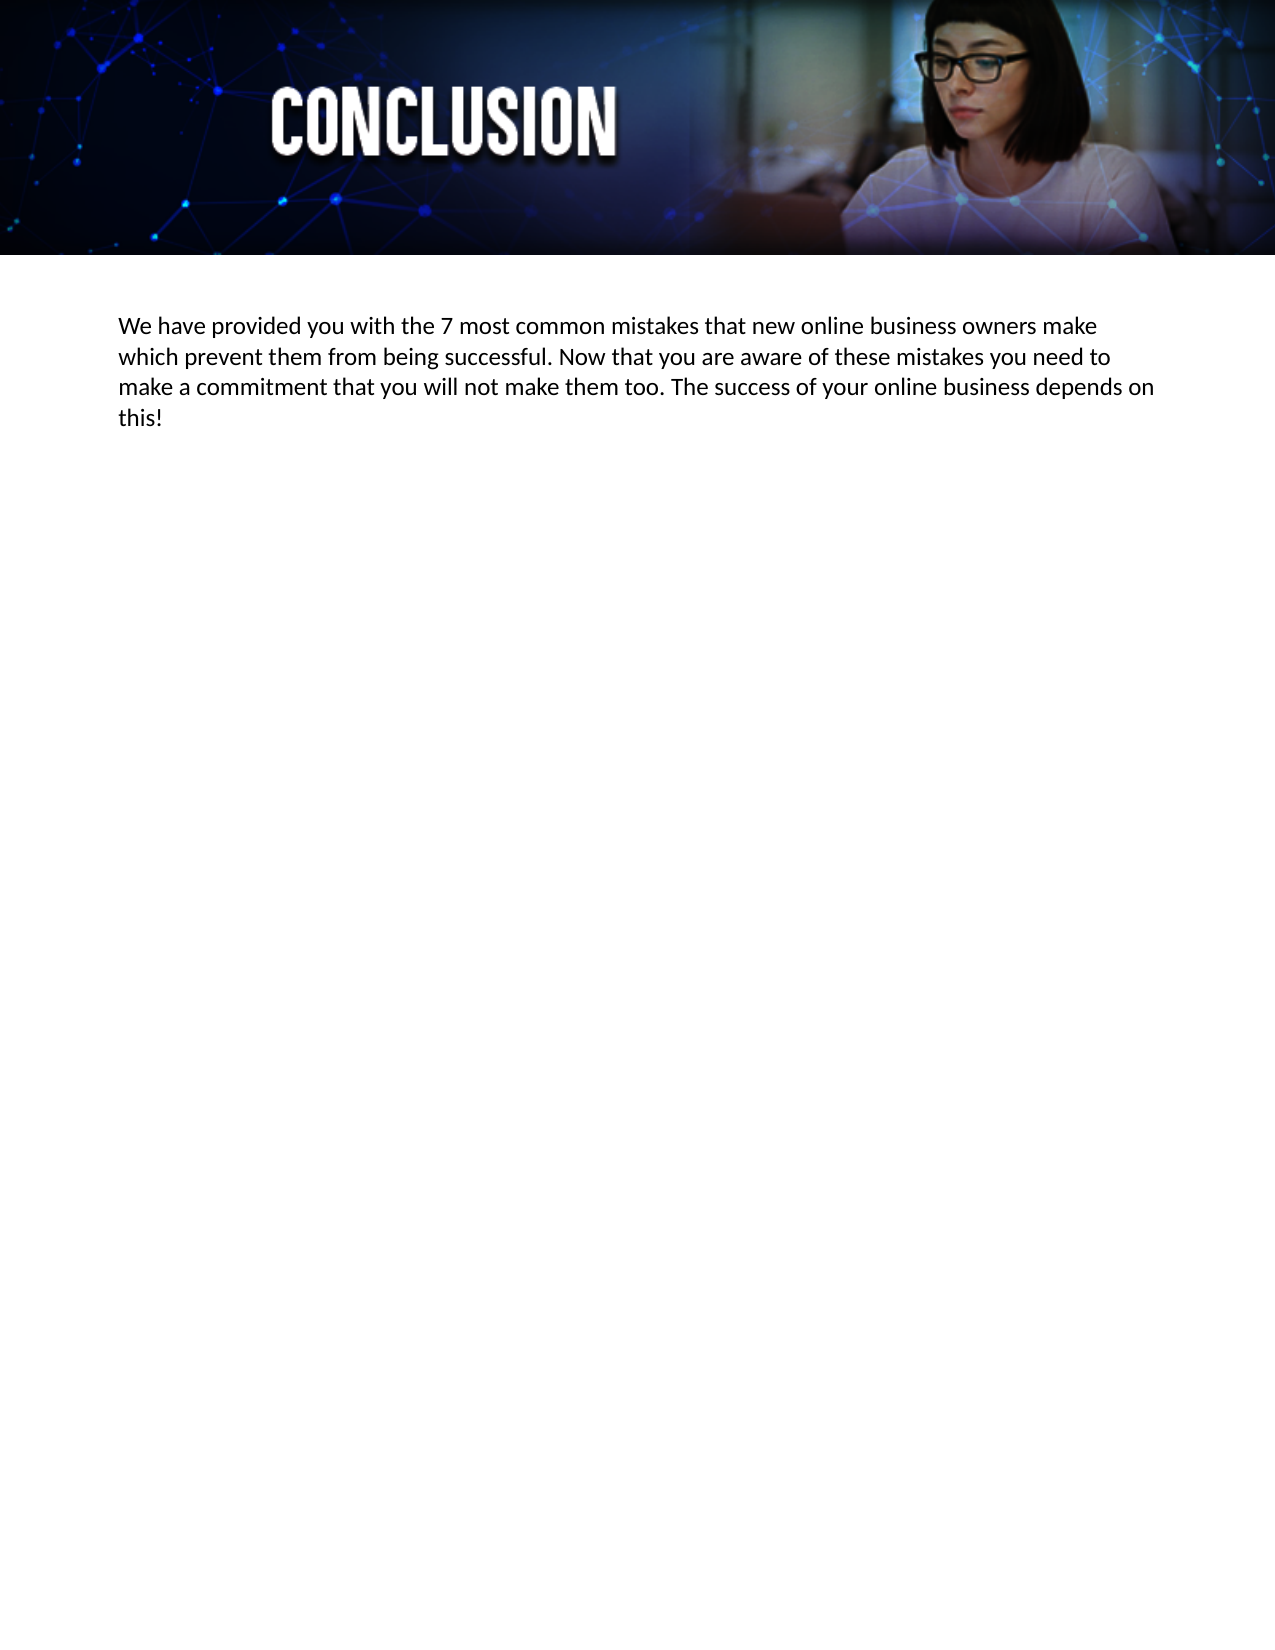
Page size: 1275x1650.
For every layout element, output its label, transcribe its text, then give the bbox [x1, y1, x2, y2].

picture [0, 0, 1275, 255]
text We have provided you with the 7 most common mistakes that new online business owners make which prevent them from being successful. Now that you are aware of these mistakes you need to make a commitment that you will not make them too. The success of your online business depends on this! [118, 310, 1157, 432]
